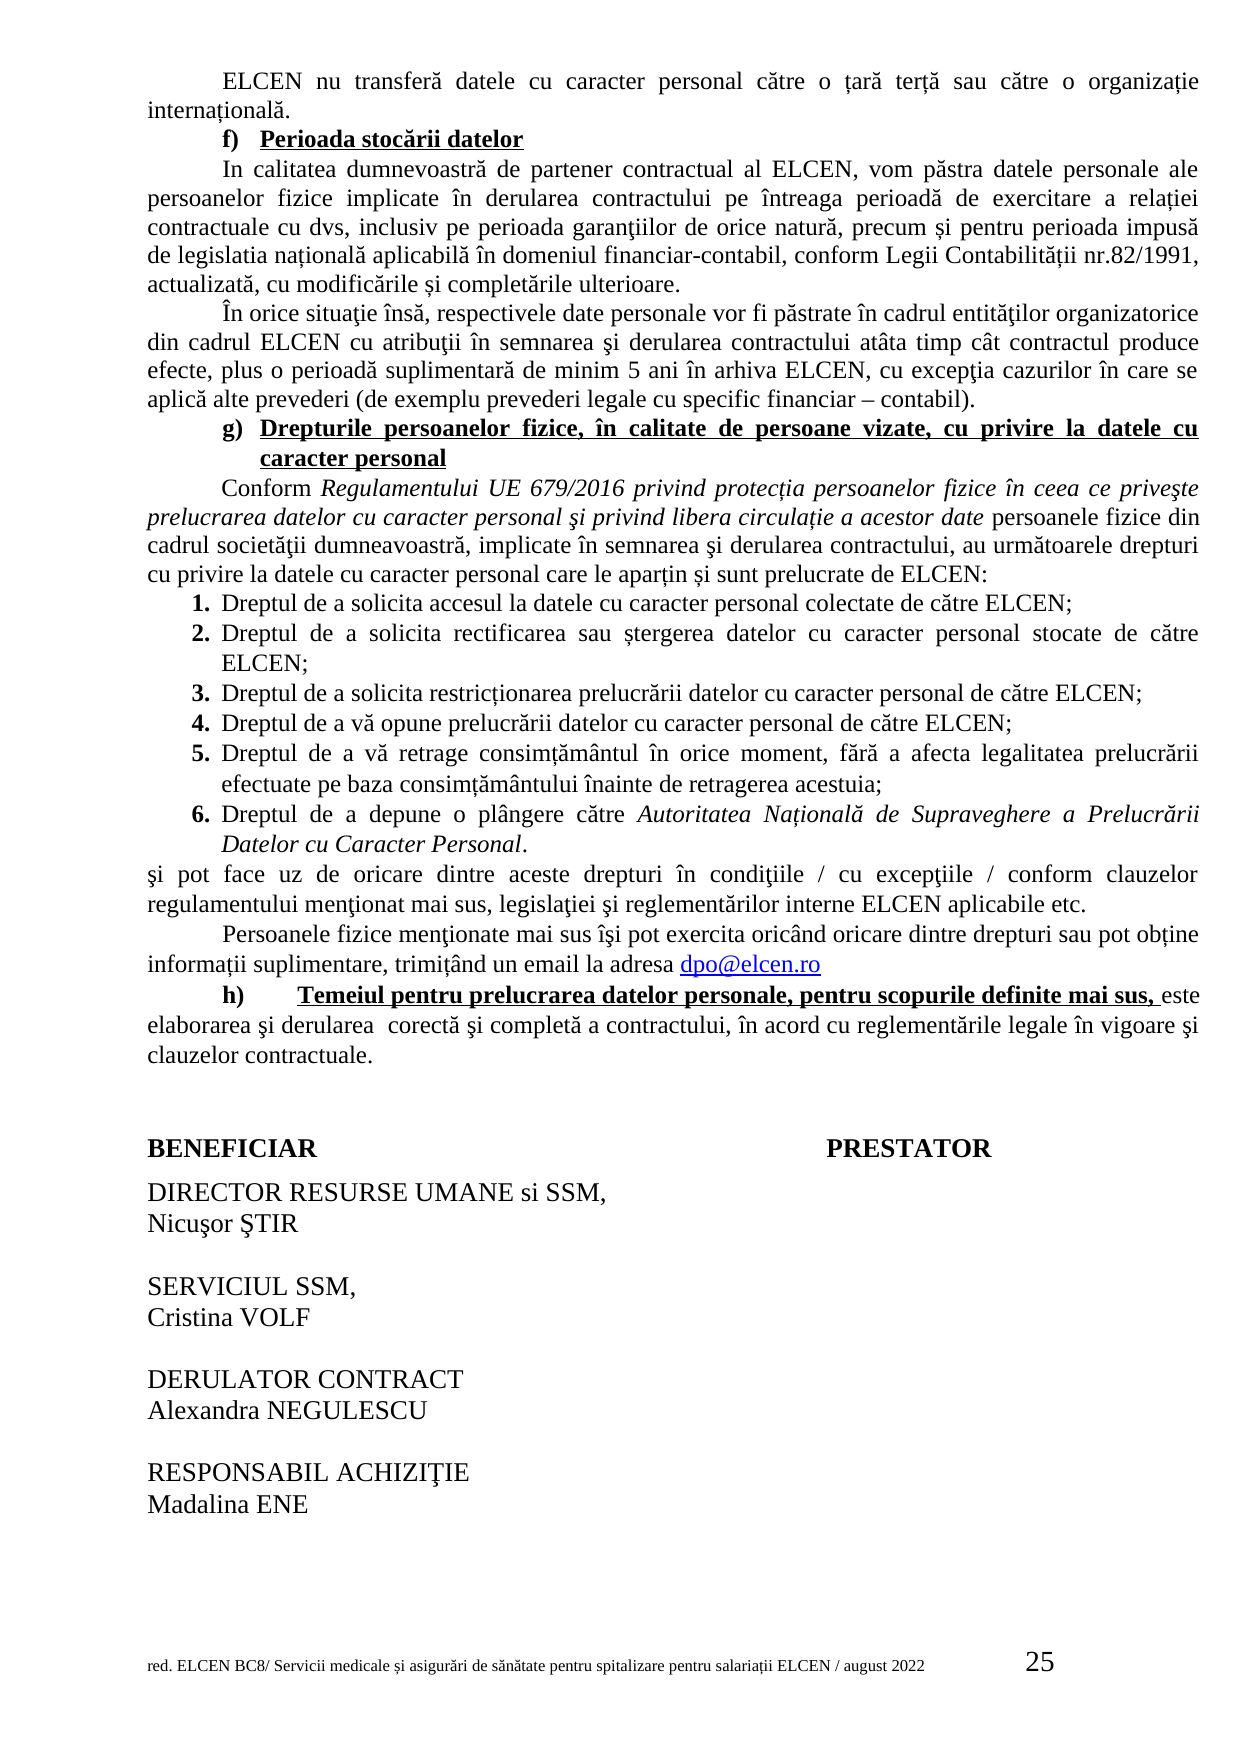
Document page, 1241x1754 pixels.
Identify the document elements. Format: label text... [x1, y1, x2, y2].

text DERULATOR CONTRACT [147, 1363, 1200, 1394]
text Cristina VOLF [147, 1301, 1200, 1332]
text În orice situaţie însă, respectivele date personale vor fi păstrate în cadrul entităţilor organizatorice din cadrul ELCEN cu atribuţii în semnarea şi derularea contractului atâta timp cât contractul produce efecte, plus o perioadă suplimentară de minim 5 ani în arhiva ELCEN, cu excepţia cazurilor în care se aplică alte prevederi (de exemplu prevederi legale cu specific financiar – contabil). [147, 298, 1200, 413]
list Dreptul de a vă opune prelucrării datelor cu caracter personal de către ELCEN; [191, 708, 1200, 737]
list Dreptul de a depune o plângere către Autoritatea Națională de Supraveghere a Prelucrării Datelor cu Caracter Personal. [191, 799, 1200, 858]
text Nicuşor ŞTIR [147, 1207, 1200, 1238]
text RESPONSABIL ACHIZIŢIE [147, 1457, 1200, 1488]
text Persoanele fizice menţionate mai sus îşi pot exercita oricând oricare dintre drepturi sau pot obține informații suplimentare, trimițând un email la adresa dpo@elcen.ro [147, 919, 1200, 978]
list Dreptul de a solicita rectificarea sau ștergerea datelor cu caracter personal stocate de către ELCEN; [191, 618, 1200, 677]
list Dreptul de a solicita accesul la datele cu caracter personal colectate de către ELCEN; [191, 588, 1200, 617]
list Drepturile persoanelor fizice, în calitate de persoane vizate, cu privire la datele cu caracter personal [222, 413, 1200, 472]
text DIRECTOR RESURSE UMANE si SSM, [147, 1176, 1200, 1207]
list Temeiul pentru prelucrarea datelor personale, pentru scopurile definite mai sus, este elaborarea şi derularea corectă şi completă a contractului, în acord cu reglementările legale în vigoare şi clauzelor contractuale. [147, 980, 1200, 1069]
text Conform Regulamentului UE 679/2016 privind protecția persoanelor fizice în ceea ce priveşte prelucrarea datelor cu caracter personal şi privind libera circulație a acestor date persoanele fizice din cadrul societăţii dumneavoastră, implicate în semnarea şi derularea contractului, au următoarele drepturi cu privire la datele cu caracter personal care le aparțin și sunt prelucrate de ELCEN: [147, 473, 1200, 588]
list Dreptul de a vă retrage consimțământul în orice moment, fără a afecta legalitatea prelucrării efectuate pe baza consimțământului înainte de retragerea acestuia; [191, 738, 1200, 797]
text In calitatea dumnevoastră de partener contractual al ELCEN, vom păstra datele personale ale persoanelor fizice implicate în derularea contractului pe întreaga perioadă de exercitare a relației contractuale cu dvs, inclusiv pe perioada garanţiilor de orice natură, precum și pentru perioada impusă de legislatia națională aplicabilă în domeniul financiar-contabil, conform Legii Contabilității nr.82/1991, actualizată, cu modificările și completările ulterioare. [147, 154, 1200, 298]
text Alexandra NEGULESCU [147, 1394, 1200, 1425]
text ELCEN nu transferă datele cu caracter personal către o țară terță sau către o organizație internațională. [147, 66, 1200, 124]
list Dreptul de a solicita restricționarea prelucrării datelor cu caracter personal de către ELCEN; [191, 678, 1200, 707]
text Madalina ENE [147, 1488, 1200, 1519]
list Perioada stocării datelor [222, 124, 1200, 152]
list şi pot face uz de oricare dintre aceste drepturi în condiţiile / cu excepţiile / conform clauzelor regulamentului menţionat mai sus, legislaţiei şi reglementărilor interne ELCEN aplicabile etc. [147, 859, 1200, 918]
text BENEFICIAR PRESTATOR [147, 1133, 1200, 1164]
text SERVICIUL SSM, [147, 1270, 1200, 1301]
